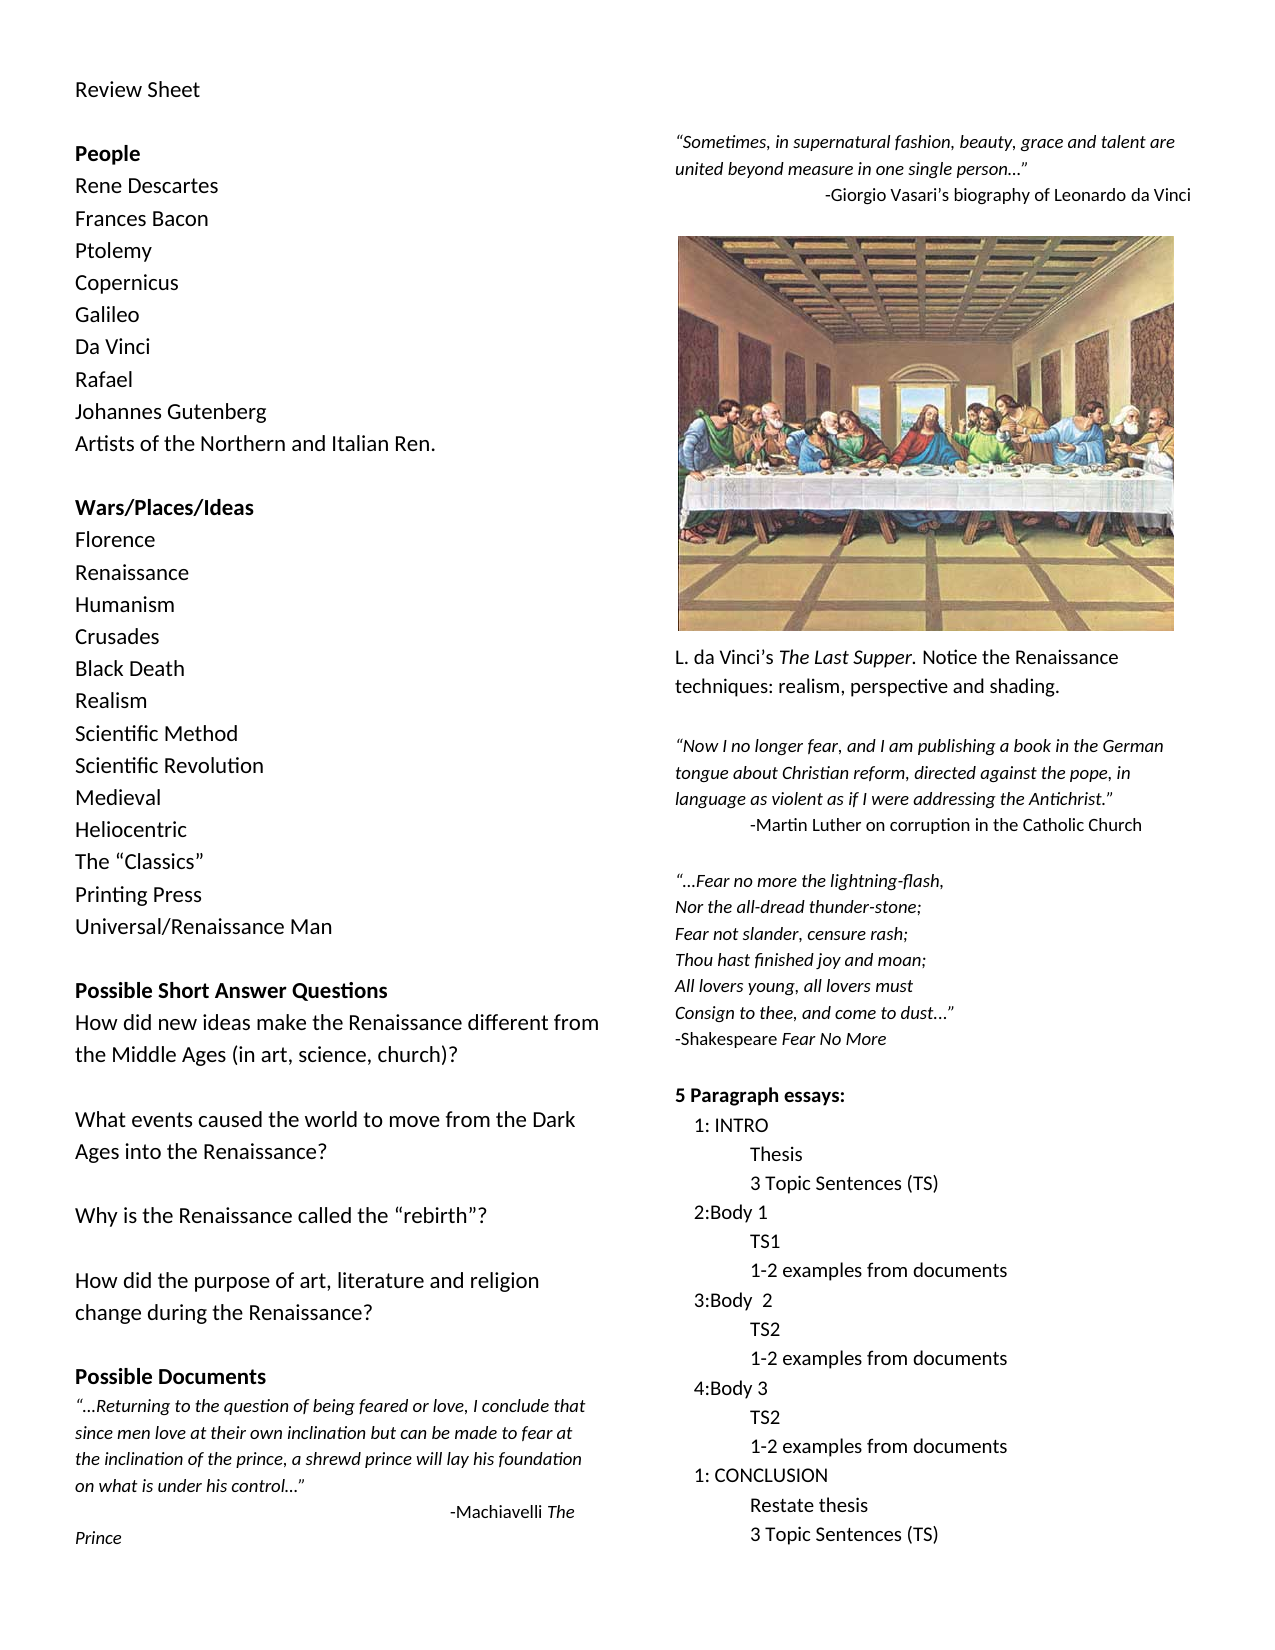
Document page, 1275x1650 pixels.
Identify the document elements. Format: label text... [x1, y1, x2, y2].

text Da Vinci [75, 332, 600, 361]
text 1: INTRO [675, 1112, 1200, 1137]
text 4:Body 3 [675, 1375, 1200, 1400]
text Restate thesis [675, 1492, 1200, 1517]
text Possible Documents [75, 1362, 600, 1391]
text Wars/Places/Ideas [75, 493, 600, 521]
text Medieval [75, 783, 600, 811]
text Review Sheet [75, 75, 600, 103]
text Frances Bacon [75, 204, 600, 232]
text Galileo [75, 300, 600, 328]
text Universal/Renaissance Man [75, 912, 600, 940]
text How did the purpose of art, literature and religion change during the Renaissance? [75, 1266, 600, 1326]
text “…Fear no more the lightning-flash, Nor the all-dread thunder-stone; Fear not slander, censure rash; Thou hast finished joy and moan; All lovers young, all lovers must Consign to thee, and come to dust...” [675, 869, 1200, 1024]
text What events caused the world to move from the Dark Ages into the Renaissance? [75, 1105, 600, 1165]
text “…Returning to the question of being feared or love, I conclude that since men love at their own inclination but can be made to fear at the inclination of the prince, a shrewd prince will lay his foundation on what is under his control…” -Machiavelli The Prince [75, 1395, 600, 1549]
text Crusades [75, 622, 600, 650]
text 3 Topic Sentences (TS) [675, 1170, 1200, 1196]
text 2:Body 1 [675, 1199, 1200, 1225]
text 1-2 examples from documents [675, 1433, 1200, 1458]
text Realism [75, 687, 600, 714]
text Scientific Revolution [75, 751, 600, 779]
text -Shakespeare Fear No More [675, 1027, 1200, 1050]
text Rafael [75, 365, 600, 393]
text “Sometimes, in supernatural fashion, beauty, grace and talent are united beyond measure in one single person…” [675, 131, 1200, 180]
text TS2 [675, 1404, 1200, 1429]
text TS1 [675, 1228, 1200, 1254]
text Heliocentric [75, 815, 600, 843]
text Thesis [675, 1141, 1200, 1166]
text People [75, 139, 600, 167]
text The “Classics” [75, 847, 600, 876]
text Ptolemy [75, 236, 600, 264]
text Renaissance [75, 558, 600, 586]
text Black Death [75, 654, 600, 682]
text 5 Paragraph essays: [675, 1083, 1200, 1108]
text Printing Press [75, 880, 600, 908]
text Florence [75, 526, 600, 554]
text Humanism [75, 590, 600, 618]
text 1: CONCLUSION [675, 1463, 1200, 1488]
text Why is the Renaissance called the “rebirth”? [75, 1202, 600, 1229]
text “Now I no longer fear, and I am publishing a book in the German tongue about Christian reform, directed against the pope, in language as violent as if I were addressing the Antichrist.” [675, 734, 1200, 810]
text Rene Descartes [75, 172, 600, 199]
text 3:Body 2 [675, 1287, 1200, 1312]
text 1-2 examples from documents [675, 1345, 1200, 1371]
text TS2 [675, 1316, 1200, 1341]
text Copernicus [75, 268, 600, 296]
text -Giorgio Vasari’s biography of Leonardo da Vinci [750, 183, 1200, 206]
text -Martin Luther on corruption in the Catholic Church [750, 813, 1200, 836]
text How did new ideas make the Renaissance different from the Middle Ages (in art, science, church)? [75, 1008, 600, 1069]
text 1-2 examples from documents [675, 1258, 1200, 1283]
text 3 Topic Sentences (TS) [675, 1521, 1200, 1546]
text Johannes Gutenberg [75, 397, 600, 425]
text Scientific Method [75, 719, 600, 747]
text Artists of the Northern and Italian Ren. [75, 429, 600, 457]
text Possible Short Answer Questions [75, 976, 600, 1004]
picture [678, 236, 1174, 631]
